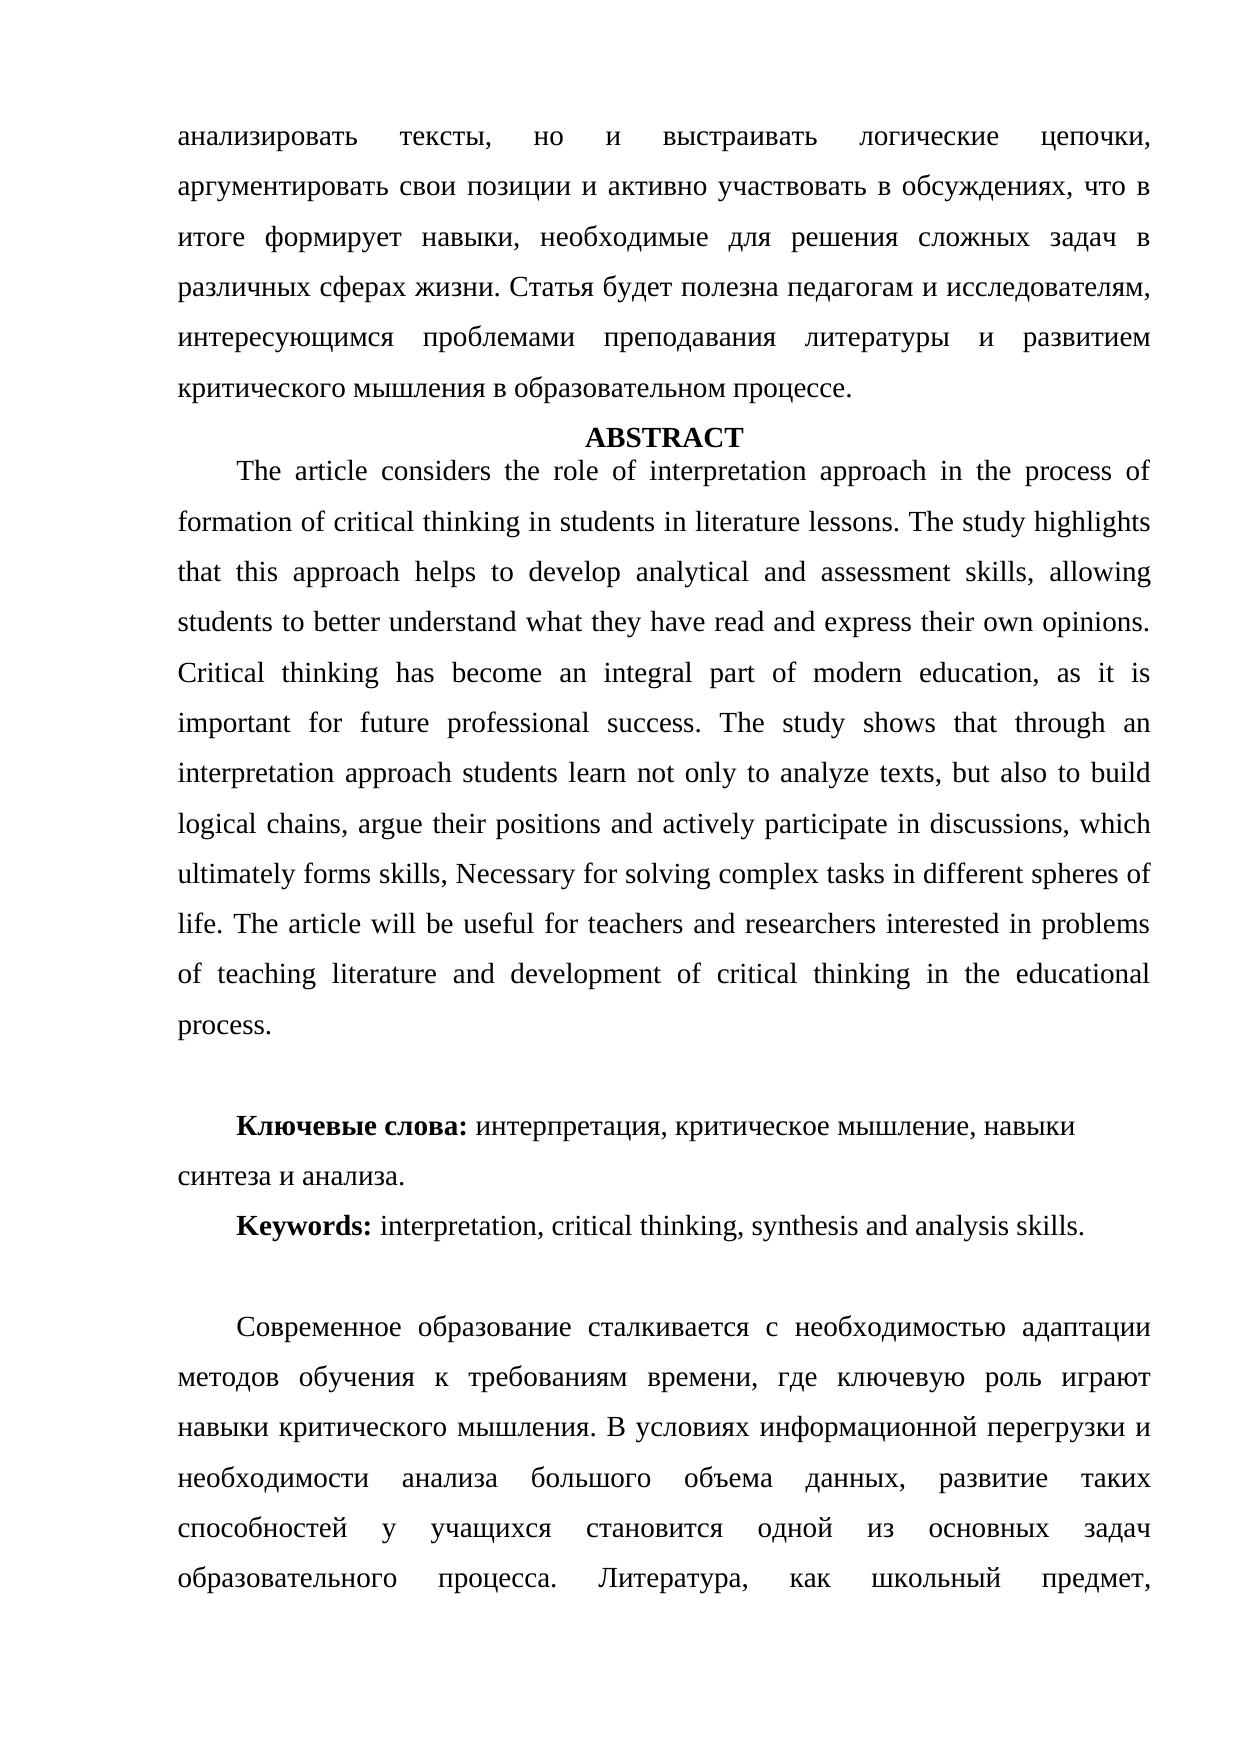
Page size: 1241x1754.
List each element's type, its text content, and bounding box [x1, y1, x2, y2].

text Ключевые слова: интерпретация, критическое мышление, навыки синтеза и анализа. [177, 1108, 1152, 1191]
text Keywords: interpretation, critical thinking, synthesis and analysis skills. [177, 1208, 1152, 1242]
text ABSTRACT [177, 420, 1152, 453]
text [177, 1309, 1152, 1594]
text The article considers the role of interpretation approach in the process of formation of critical thinking in students in literature lessons. The study highlights that this approach helps to develop analytical and assessment skills, allowing students to better understand what they have read and express their own opinions. Critical thinking has become an integral part of modern education, as it is important for future professional success. The study shows that through an interpretation approach students learn not only to analyze texts, but also to build logical chains, argue their positions and actively participate in discussions, which ultimately forms skills, Necessary for solving complex tasks in different spheres of life. The article will be useful for teachers and researchers interested in problems of teaching literature and development of critical thinking in the educational process. [177, 453, 1152, 1041]
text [177, 118, 1152, 403]
